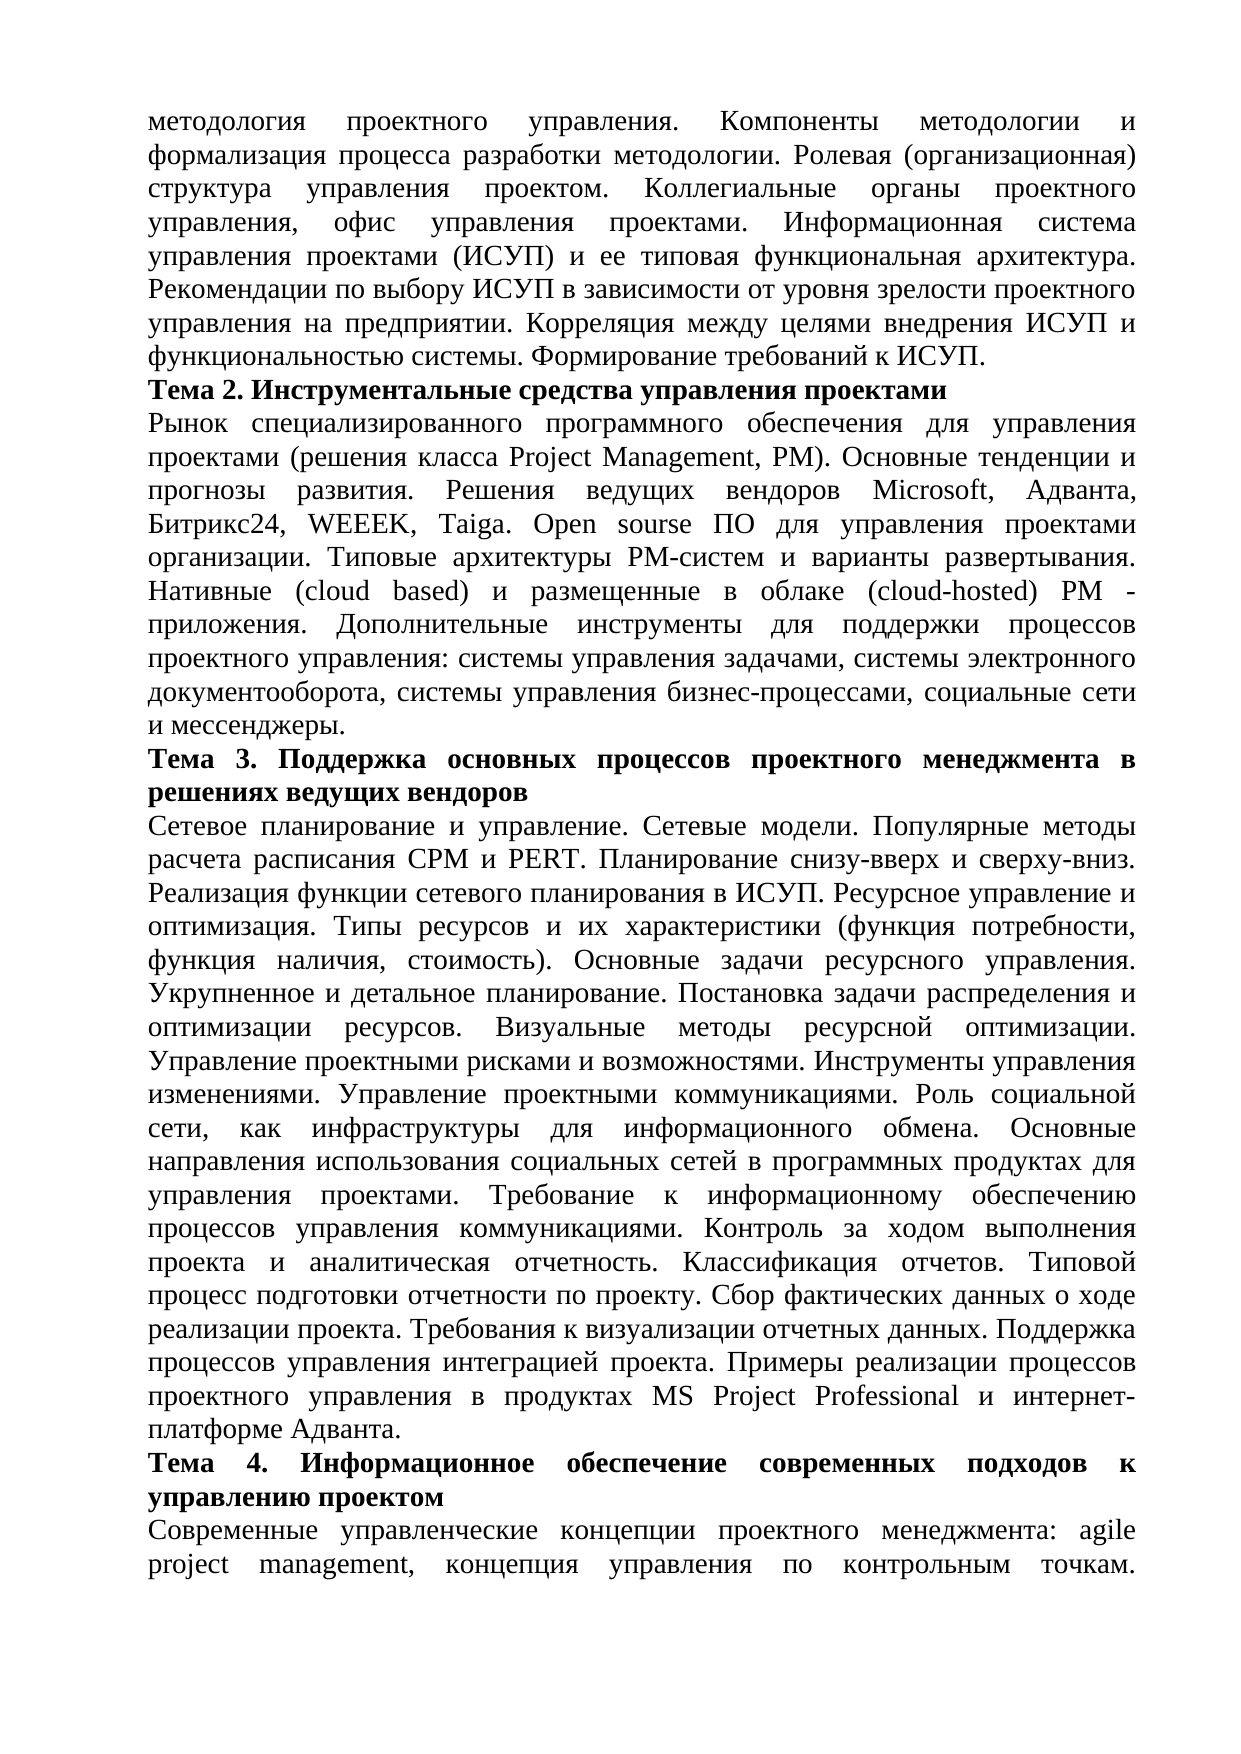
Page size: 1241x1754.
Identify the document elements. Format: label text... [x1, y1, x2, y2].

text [148, 103, 1137, 372]
text Тема 2. Инструментальные средства управления проектами [148, 372, 1137, 405]
text Сетевое планирование и управление. Сетевые модели. Популярные методы расчета расписания CPM и PERT. Планирование снизу-вверх и сверху-вниз. Реализация функции сетевого планирования в ИСУП. Ресурсное управление и оптимизация. Типы ресурсов и их характеристики (функция потребности, функция наличия, стоимость). Основные задачи ресурсного управления. Укрупненное и детальное планирование. Постановка задачи распределения и оптимизации ресурсов. Визуальные методы ресурсной оптимизации. Управление проектными рисками и возможностями. Инструменты управления изменениями. Управление проектными коммуникациями. Роль социальной сети, как инфраструктуры для информационного обмена. Основные направления использования социальных сетей в программных продуктах для управления проектами. Требование к информационному обеспечению процессов управления коммуникациями. Контроль за ходом выполнения проекта и аналитическая отчетность. Классификация отчетов. Типовой процесс подготовки отчетности по проекту. Сбор фактических данных о ходе реализации проекта. Требования к визуализации отчетных данных. Поддержка процессов управления интеграцией проекта. Примеры реализации процессов проектного управления в продуктах MS Project Professional и интернет-платформе Адванта. [148, 808, 1137, 1445]
text Тема 3. Поддержка основных процессов проектного менеджмента в решениях ведущих вендоров [148, 741, 1137, 808]
text Тема 4. Информационное обеспечение современных подходов к управлению проектом [148, 1445, 1137, 1512]
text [148, 1512, 1137, 1579]
text Рынок специализированного программного обеспечения для управления проектами (решения класса Project Management, PM). Основные тенденции и прогнозы развития. Решения ведущих вендоров Microsoft, Адванта, Битрикс24, WEEEK, Taiga. Open sourse ПО для управления проектами организации. Типовые архитектуры PM-систем и варианты развертывания. Нативные (cloud based) и размещенные в облаке (cloud-hosted) PM -приложения. Дополнительные инструменты для поддержки процессов проектного управления: системы управления задачами, системы электронного документооборота, системы управления бизнес-процессами, социальные сети и мессенджеры. [148, 405, 1137, 741]
